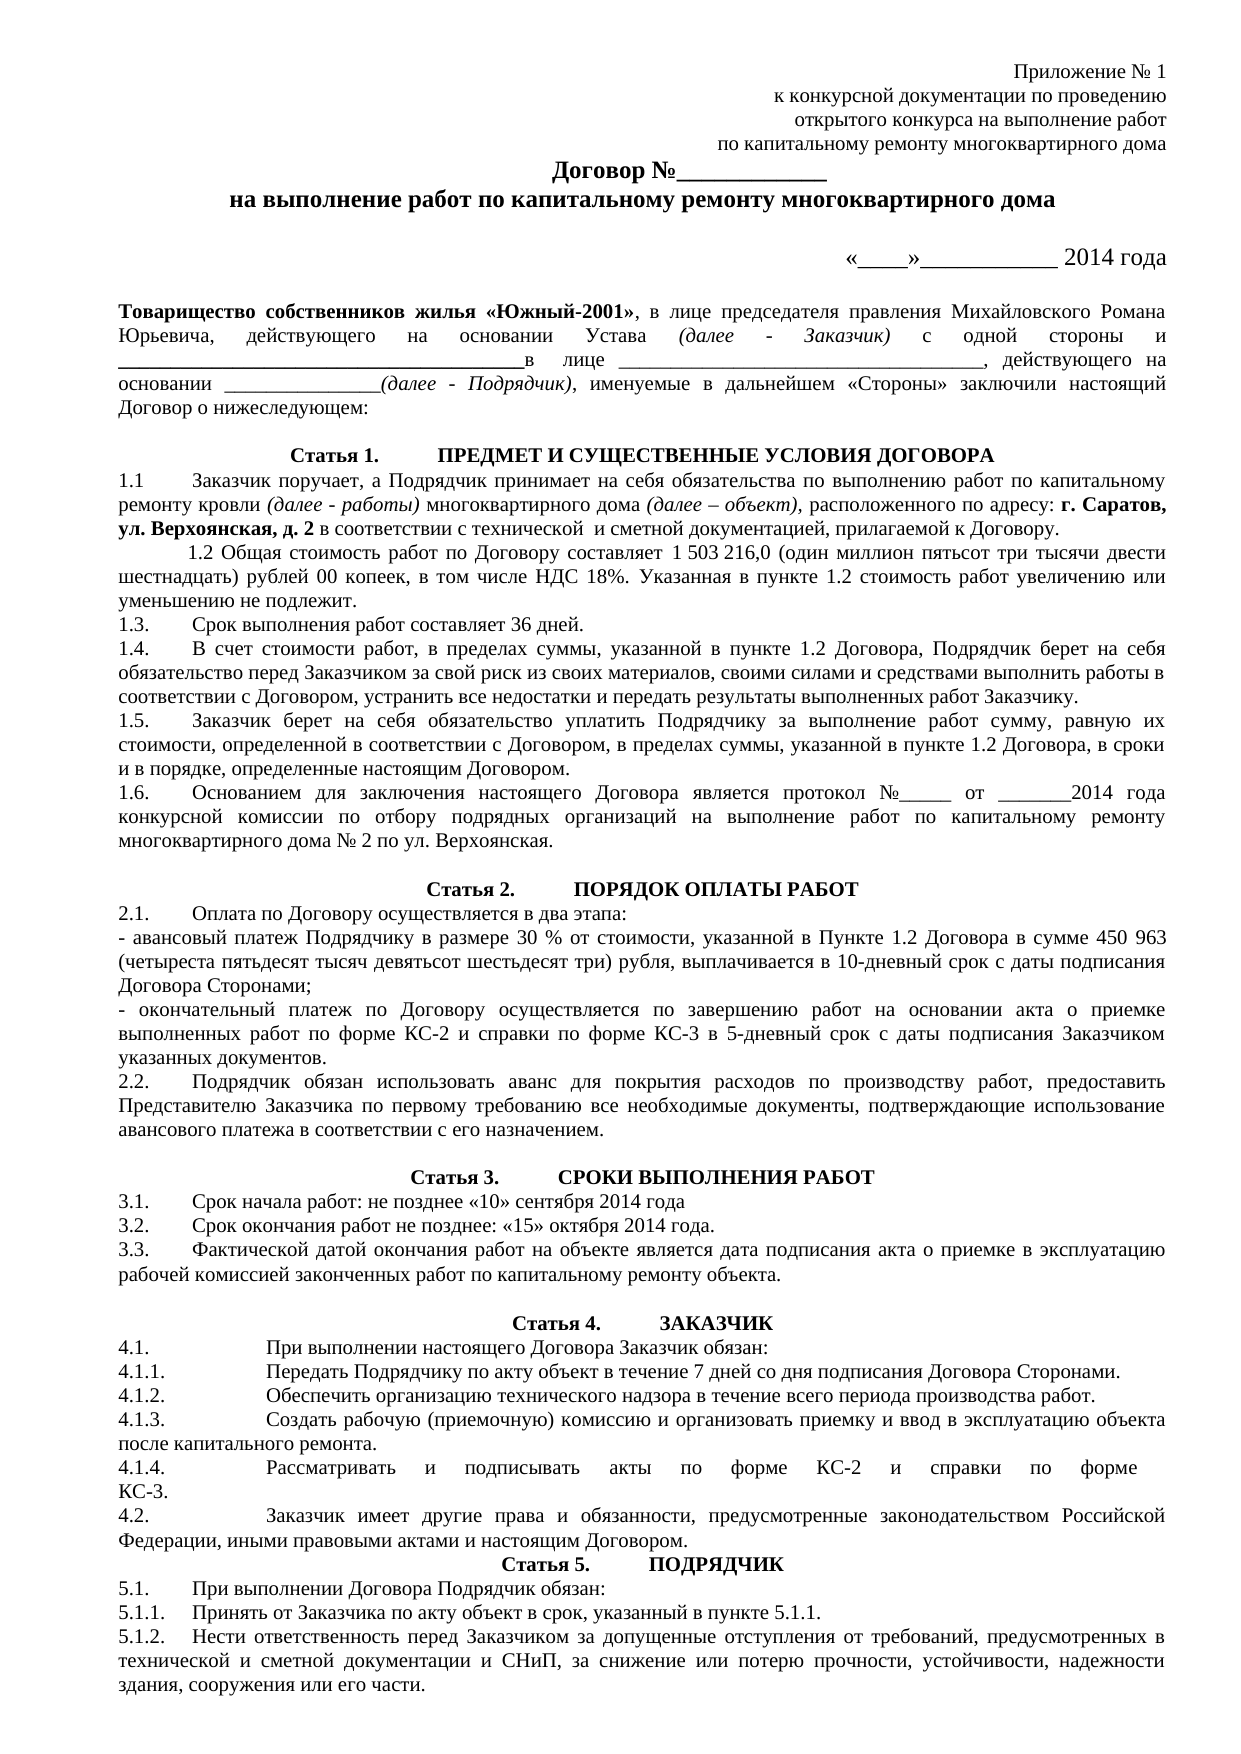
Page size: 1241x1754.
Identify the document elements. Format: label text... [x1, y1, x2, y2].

text Статья 2. ПОРЯДОК ОПЛАТЫ РАБОТ [118, 877, 1167, 901]
text 4.1.4. Рассматривать и подписывать акты по форме КС-2 и справки по форме КС-3. [118, 1455, 1167, 1503]
text «____»___________ 2014 года [118, 242, 1167, 270]
list Заказчик поручает, а Подрядчик принимает на себя обязательства по выполнению работ по капитальному ремонту кровли (далее - работы) многоквартирного дома (далее – объект), расположенного по адресу: г. Саратов, ул. Верхоянская, д. 2 в соответствии с технической и сметной документацией, прилагаемой к Договору. [118, 467, 1167, 540]
text 5.1. При выполнении Договора Подрядчик обязан: [118, 1576, 1167, 1600]
text Приложение № 1 [118, 59, 1167, 83]
list Срок выполнения работ составляет 36 дней. [118, 612, 1167, 636]
text 4.1.1. Передать Подрядчику по акту объект в течение 7 дней со дня подписания Договора Сторонами. [118, 1359, 1167, 1383]
list Заказчик берет на себя обязательство уплатить Подрядчику за выполнение работ сумму, равную их стоимости, определенной в соответствии с Договором, в пределах суммы, указанной в пункте 1.2 Договора, в сроки и в порядке, определенные настоящим Договором. [118, 708, 1167, 780]
text к конкурсной документации по проведению [118, 83, 1167, 107]
text на выполнение работ по капитальному ремонту многоквартирного дома [118, 184, 1167, 213]
text 5.1.2. Нести ответственность перед Заказчиком за допущенные отступления от требований, предусмотренных в технической и сметной документации и СНиП, за снижение или потерю прочности, устойчивости, надежности здания, сооружения или его части. [118, 1624, 1167, 1696]
text - авансовый платеж Подрядчику в размере 30 % от стоимости, указанной в Пункте 1.2 Договора в сумме 450 963 (четыреста пятьдесят тысяч девятьсот шестьдесят три) рубля, выплачивается в 10-дневный срок с даты подписания Договора Сторонами; [118, 925, 1167, 997]
text - окончательный платеж по Договору осуществляется по завершению работ на основании акта о приемке выполненных работ по форме КС-2 и справки по форме КС-3 в 5-дневный срок с даты подписания Заказчиком указанных документов. [118, 997, 1167, 1069]
text 4.1.3. Создать рабочую (приемочную) комиссию и организовать приемку и ввод в эксплуатацию объекта после капитального ремонта. [118, 1407, 1167, 1455]
text 5.1.1. Принять от Заказчика по акту объект в срок, указанный в пункте 5.1.1. [118, 1600, 1167, 1624]
text 2.2. Подрядчик обязан использовать аванс для покрытия расходов по производству работ, предоставить Представителю Заказчика по первому требованию все необходимые документы, подтверждающие использование авансового платежа в соответствии с его назначением. [118, 1069, 1167, 1141]
text открытого конкурса на выполнение работ [118, 107, 1167, 131]
text 3.2. Срок окончания работ не позднее: «15» октября 2014 года. [118, 1213, 1167, 1237]
list В счет стоимости работ, в пределах суммы, указанной в пункте 1.2 Договора, Подрядчик берет на себя обязательство перед Заказчиком за свой риск из своих материалов, своими силами и средствами выполнить работы в соответствии с Договором, устранить все недостатки и передать результаты выполненных работ Заказчику. [118, 636, 1167, 708]
text 4.1.2. Обеспечить организацию технического надзора в течение всего периода производства работ. [118, 1383, 1167, 1407]
text 1.2 Общая стоимость работ по Договору составляет 1 503 216,0 (один миллион пятьсот три тысячи двести шестнадцать) рублей 00 копеек, в том числе НДС 18%. Указанная в пункте 1.2 стоимость работ увеличению или уменьшению не подлежит. [118, 540, 1167, 612]
list Основанием для заключения настоящего Договора является протокол №_____ от _______2014 года конкурсной комиссии по отбору подрядных организаций на выполнение работ по капитальному ремонту многоквартирного дома № 2 по ул. Верхоянская. [118, 780, 1167, 852]
text Статья 4. ЗАКАЗЧИК [118, 1311, 1167, 1335]
text 3.1. Срок начала работ: не позднее «10» сентября 2014 года [118, 1189, 1167, 1213]
text Товарищество собственников жилья «Южный-2001», в лице председателя правления Михайловского Романа Юрьевича, действующего на основании Устава (далее - Заказчик) с одной стороны и _______________________________________в лице ___________________________________, действующего на основании _______________(далее - Подрядчик), именуемые в дальнейшем «Стороны» заключили настоящий Договор о нижеследующем: [118, 299, 1167, 419]
text Статья 5. ПОДРЯДЧИК [118, 1552, 1167, 1576]
text 4.2. Заказчик имеет другие права и обязанности, предусмотренные законодательством Российской Федерации, иными правовыми актами и настоящим Договором. [118, 1503, 1167, 1552]
text Договор №____________ [118, 155, 1167, 184]
text Статья 1. ПРЕДМЕТ И СУЩЕСТВЕННЫЕ УСЛОВИЯ ДОГОВОРА [118, 443, 1167, 467]
text 2.1. Оплата по Договору осуществляется в два этапа: [118, 901, 1167, 925]
text Статья 3. СРОКИ ВЫПОЛНЕНИЯ РАБОТ [118, 1165, 1167, 1189]
text по капитальному ремонту многоквартирного дома [118, 131, 1167, 155]
text 3.3. Фактической датой окончания работ на объекте является дата подписания акта о приемке в эксплуатацию рабочей комиссией законченных работ по капитальному ремонту объекта. [118, 1237, 1167, 1286]
text 4.1. При выполнении настоящего Договора Заказчик обязан: [118, 1335, 1167, 1359]
